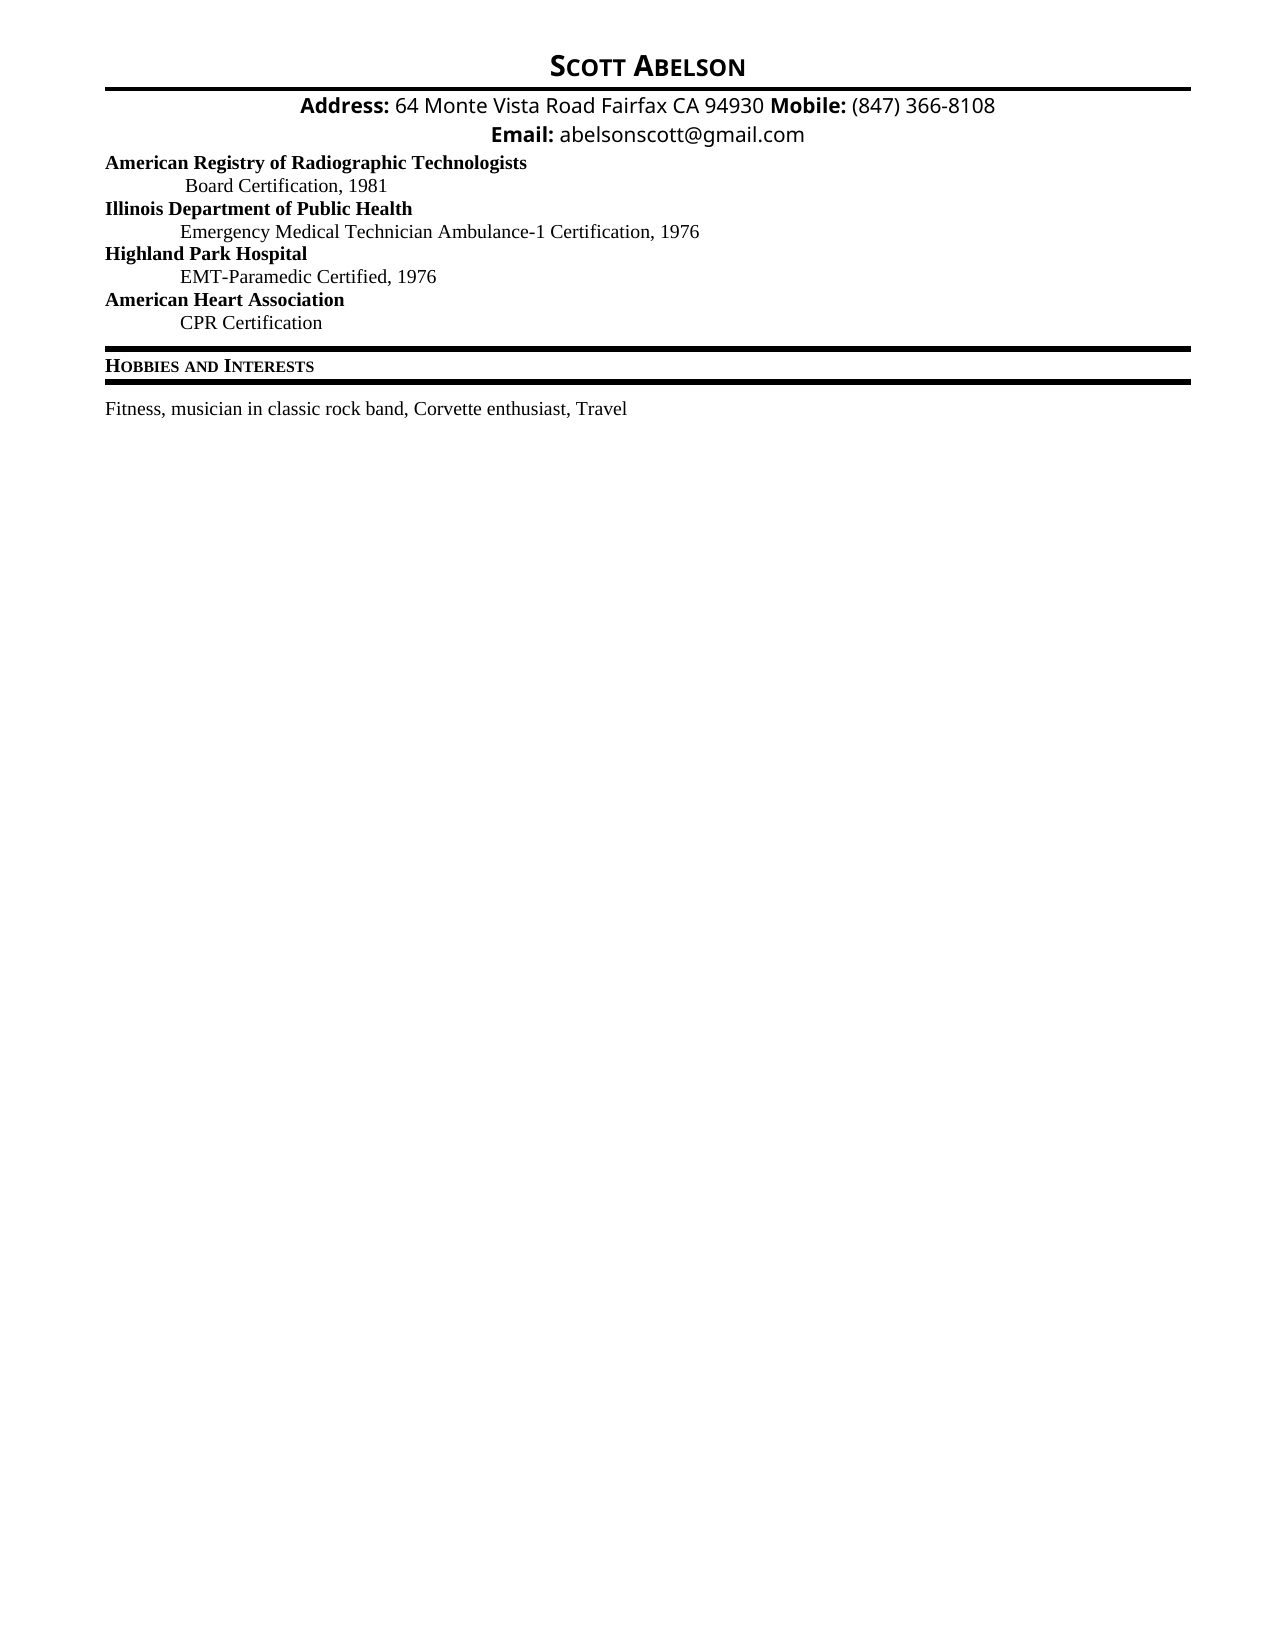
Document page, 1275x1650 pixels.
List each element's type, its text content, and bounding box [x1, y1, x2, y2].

text EMT-Paramedic Certified, 1976 [105, 265, 1191, 288]
text CPR Certification [105, 311, 1191, 334]
text Illinois Department of Public Health [105, 197, 1191, 219]
text Fitness, musician in classic rock band, Corvette enthusiast, Travel [105, 397, 1191, 420]
text Highland Park Hospital [105, 242, 1191, 265]
text Board Certification, 1981 [105, 174, 1191, 197]
text American Registry of Radiographic Technologists [105, 151, 1191, 174]
text Hobbies and Interests [105, 352, 1191, 379]
text American Heart Association [105, 288, 1191, 311]
text Emergency Medical Technician Ambulance-1 Certification, 1976 [105, 219, 1191, 242]
